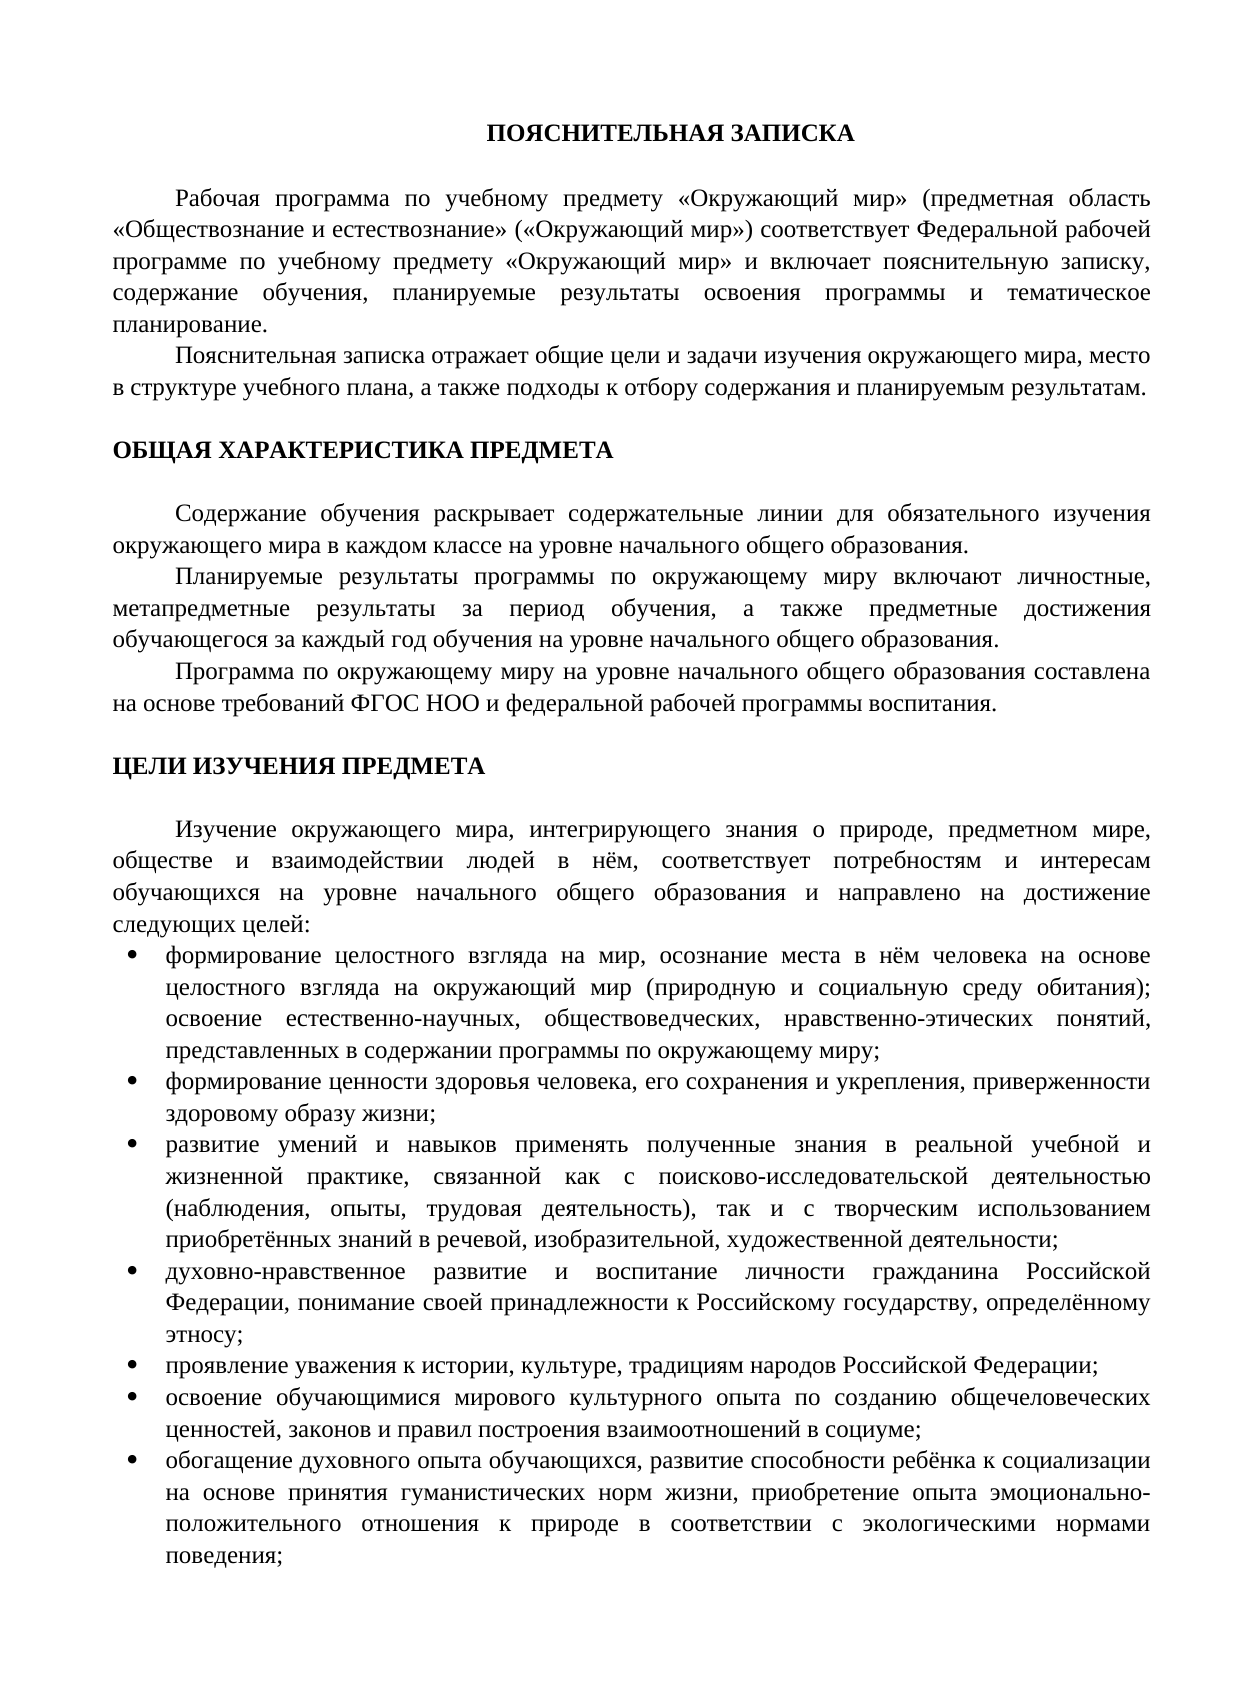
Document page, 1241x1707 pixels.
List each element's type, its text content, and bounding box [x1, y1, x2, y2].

text ЦЕЛИ ИЗУЧЕНИЯ ПРЕДМЕТА [112, 751, 1152, 779]
list обогащение духовного опыта обучающихся, развитие способности ребёнка к социализации на основе принятия гуманистических норм жизни, приобретение опыта эмоционально-положительного отношения к природе в соответствии с экологическими нормами поведения; [128, 1445, 1152, 1569]
list формирование ценности здоровья человека, его сохранения и укрепления, приверженности здоровому образу жизни; [128, 1066, 1152, 1127]
text ОБЩАЯ ХАРАКТЕРИСТИКА ПРЕДМЕТА [112, 435, 1152, 464]
text Содержание обучения раскрывает содержательные линии для обязательного изучения окружающего мира в каждом классе на уровне начального общего образования. [112, 498, 1152, 559]
text Изучение окружающего мира, интегрирующего знания о природе, предметном мире, обществе и взаимодействии людей в нём, соответствует потребностям и интересам обучающихся на уровне начального общего образования и направлено на достижение следующих целей: [112, 814, 1152, 937]
list развитие умений и навыков применять полученные знания в реальной учебной и жизненной практике, связанной как с поисково-исследовательской деятельностью (наблюдения, опыты, трудовая деятельность), так и с творческим использованием приобретённых знаний в речевой, изобразительной, художественной деятельности; [128, 1129, 1152, 1253]
list проявление уважения к истории, культуре, традициям народов Российской Федерации; [128, 1351, 1152, 1379]
list духовно-нравственное развитие и воспитание личности гражданина Российской Федерации, понимание своей принадлежности к Российскому государству, определённому этносу; [128, 1256, 1152, 1348]
text Планируемые результаты программы по окружающему миру включают личностные, метапредметные результаты за период обучения, а также предметные достижения обучающегося за каждый год обучения на уровне начального общего образования. [112, 561, 1152, 653]
list освоение обучающимися мирового культурного опыта по созданию общечеловеческих ценностей, законов и правил построения взаимоотношений в социуме; [128, 1382, 1152, 1442]
text Программа по окружающему миру на уровне начального общего образования составлена на основе требований ФГОС НОО и федеральной рабочей программы воспитания. [112, 656, 1152, 716]
list формирование целостного взгляда на мир, осознание места в нём человека на основе целостного взгляда на окружающий мир (природную и социальную среду обитания); освоение естественно-научных, обществоведческих, нравственно-этических понятий, представленных в содержании программы по окружающему миру; [128, 940, 1152, 1064]
text Рабочая программа по учебному предмету «Окружающий мир» (предметная область «Обществознание и естествознание» («Окружающий мир») соответствует Федеральной рабочей программе по учебному предмету «Окружающий мир» и включает пояснительную записку, содержание обучения, планируемые результаты освоения программы и тематическое планирование. [112, 183, 1152, 338]
text Пояснительная записка отражает общие цели и задачи изучения окружающего мира, место в структуре учебного плана, а также подходы к отбору содержания и планируемым результатам. [112, 341, 1152, 401]
text ПОЯСНИТЕЛЬНАЯ ЗАПИСКА [190, 118, 1152, 147]
